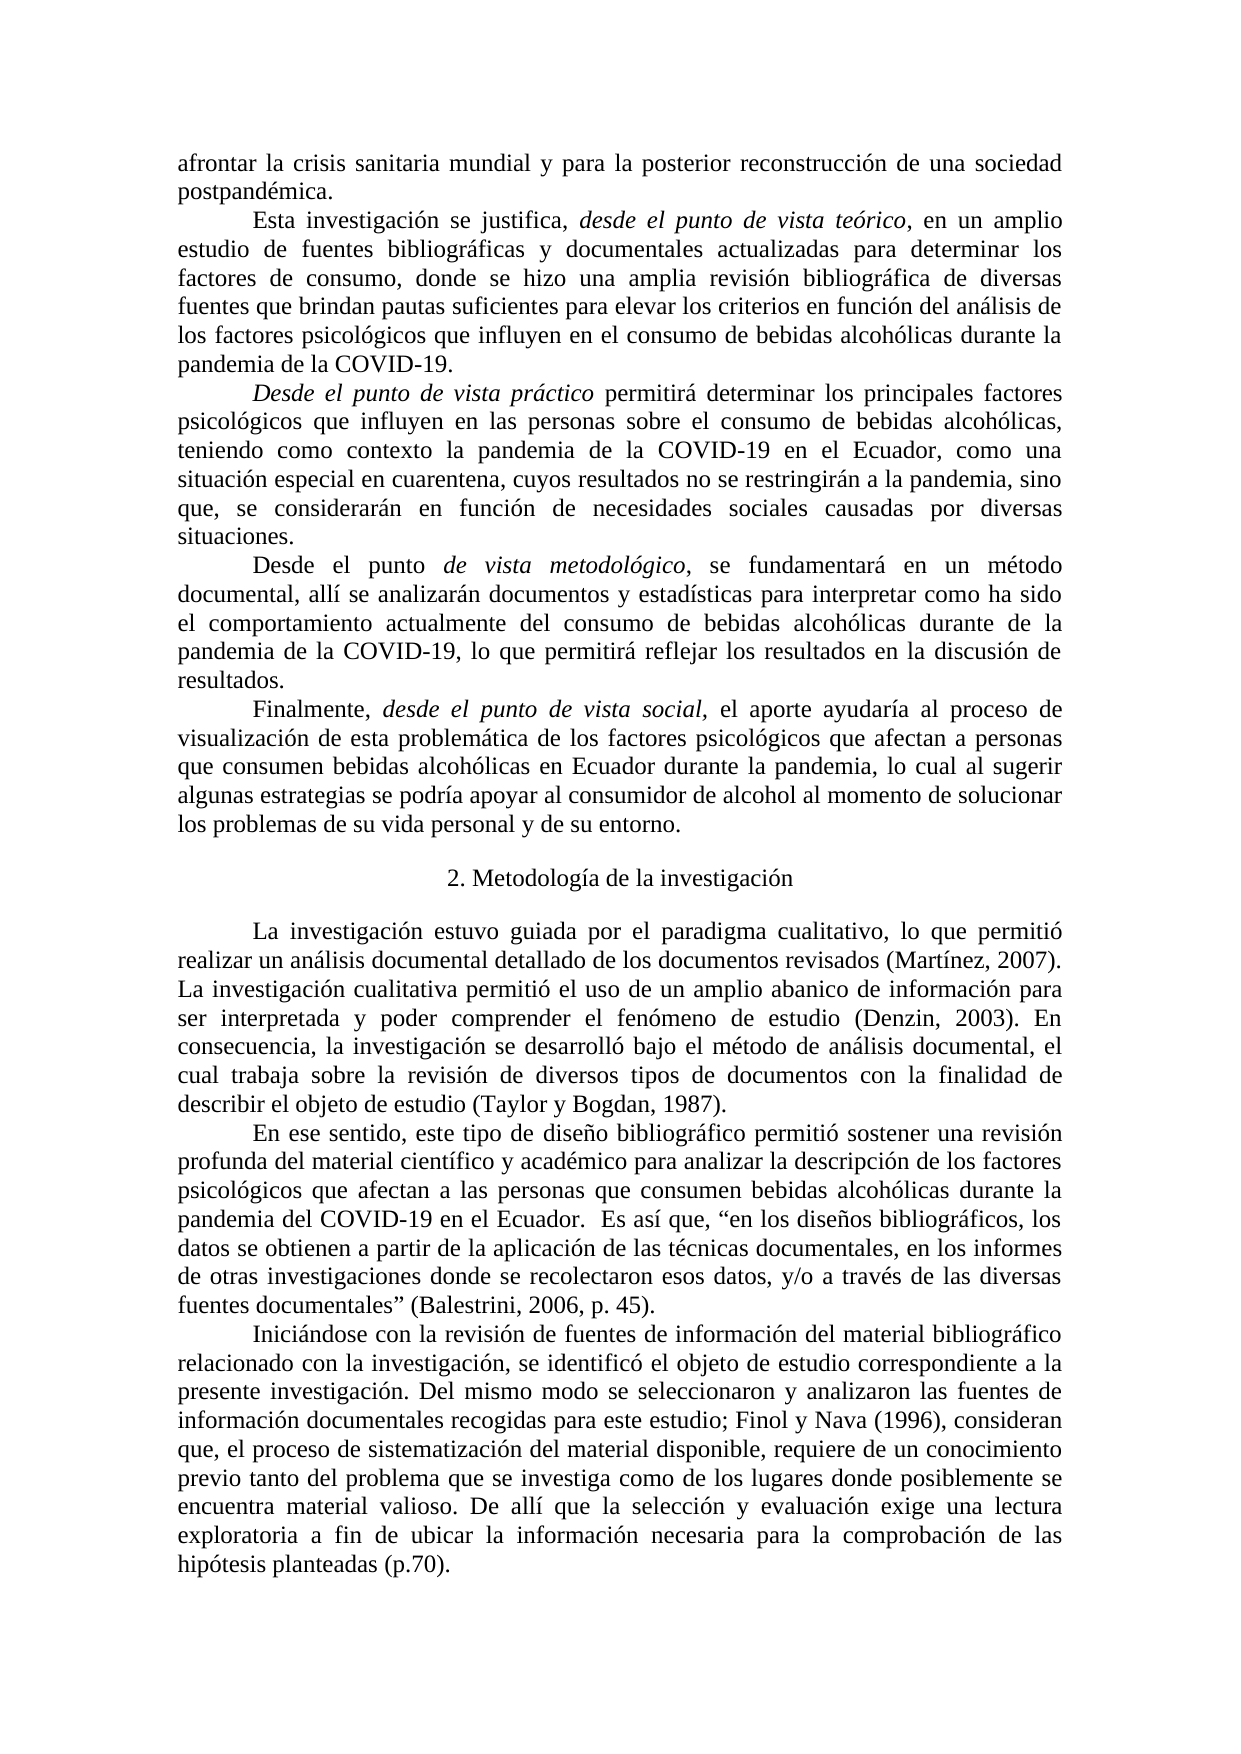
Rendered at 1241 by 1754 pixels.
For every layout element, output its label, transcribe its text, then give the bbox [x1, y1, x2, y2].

subtitle 2. Metodología de la investigación [177, 863, 1063, 891]
text En ese sentido, este tipo de diseño bibliográfico permitió sostener una revisión profunda del material científico y académico para analizar la descripción de los factores psicológicos que afectan a las personas que consumen bebidas alcohólicas durante la pandemia del COVID-19 en el Ecuador. Es así que, “en los diseños bibliográficos, los datos se obtienen a partir de la aplicación de las técnicas documentales, en los informes de otras investigaciones donde se recolectaron esos datos, y/o a través de las diversas fuentes documentales” (Balestrini, 2006, p. 45). [177, 1118, 1063, 1319]
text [177, 148, 1063, 205]
text Finalmente, desde el punto de vista social, el aporte ayudaría al proceso de visualización de esta problemática de los factores psicológicos que afectan a personas que consumen bebidas alcohólicas en Ecuador durante la pandemia, lo cual al sugerir algunas estrategias se podría apoyar al consumidor de alcohol al momento de solucionar los problemas de su vida personal y de su entorno. [177, 694, 1063, 838]
text Iniciándose con la revisión de fuentes de información del material bibliográfico relacionado con la investigación, se identificó el objeto de estudio correspondiente a la presente investigación. Del mismo modo se seleccionaron y analizaron las fuentes de información documentales recogidas para este estudio; Finol y Nava (1996), consideran que, el proceso de sistematización del material disponible, requiere de un conocimiento previo tanto del problema que se investiga como de los lugares donde posiblemente se encuentra material valioso. De allí que la selección y evaluación exige una lectura exploratoria a fin de ubicar la información necesaria para la comprobación de las hipótesis planteadas (p.70). [177, 1319, 1063, 1578]
text Esta investigación se justifica, desde el punto de vista teórico, en un amplio estudio de fuentes bibliográficas y documentales actualizadas para determinar los factores de consumo, donde se hizo una amplia revisión bibliográfica de diversas fuentes que brindan pautas suficientes para elevar los criterios en función del análisis de los factores psicológicos que influyen en el consumo de bebidas alcohólicas durante la pandemia de la COVID-19. [177, 205, 1063, 378]
text La investigación estuvo guiada por el paradigma cualitativo, lo que permitió realizar un análisis documental detallado de los documentos revisados (Martínez, 2007). La investigación cualitativa permitió el uso de un amplio abanico de información para ser interpretada y poder comprender el fenómeno de estudio (Denzin, 2003). En consecuencia, la investigación se desarrolló bajo el método de análisis documental, el cual trabaja sobre la revisión de diversos tipos de documentos con la finalidad de describir el objeto de estudio (Taylor y Bogdan, 1987). [177, 916, 1063, 1118]
text Desde el punto de vista metodológico, se fundamentará en un método documental, allí se analizarán documentos y estadísticas para interpretar como ha sido el comportamiento actualmente del consumo de bebidas alcohólicas durante de la pandemia de la COVID-19, lo que permitirá reflejar los resultados en la discusión de resultados. [177, 550, 1063, 694]
text Desde el punto de vista práctico permitirá determinar los principales factores psicológicos que influyen en las personas sobre el consumo de bebidas alcohólicas, teniendo como contexto la pandemia de la COVID-19 en el Ecuador, como una situación especial en cuarentena, cuyos resultados no se restringirán a la pandemia, sino que, se considerarán en función de necesidades sociales causadas por diversas situaciones. [177, 378, 1063, 550]
